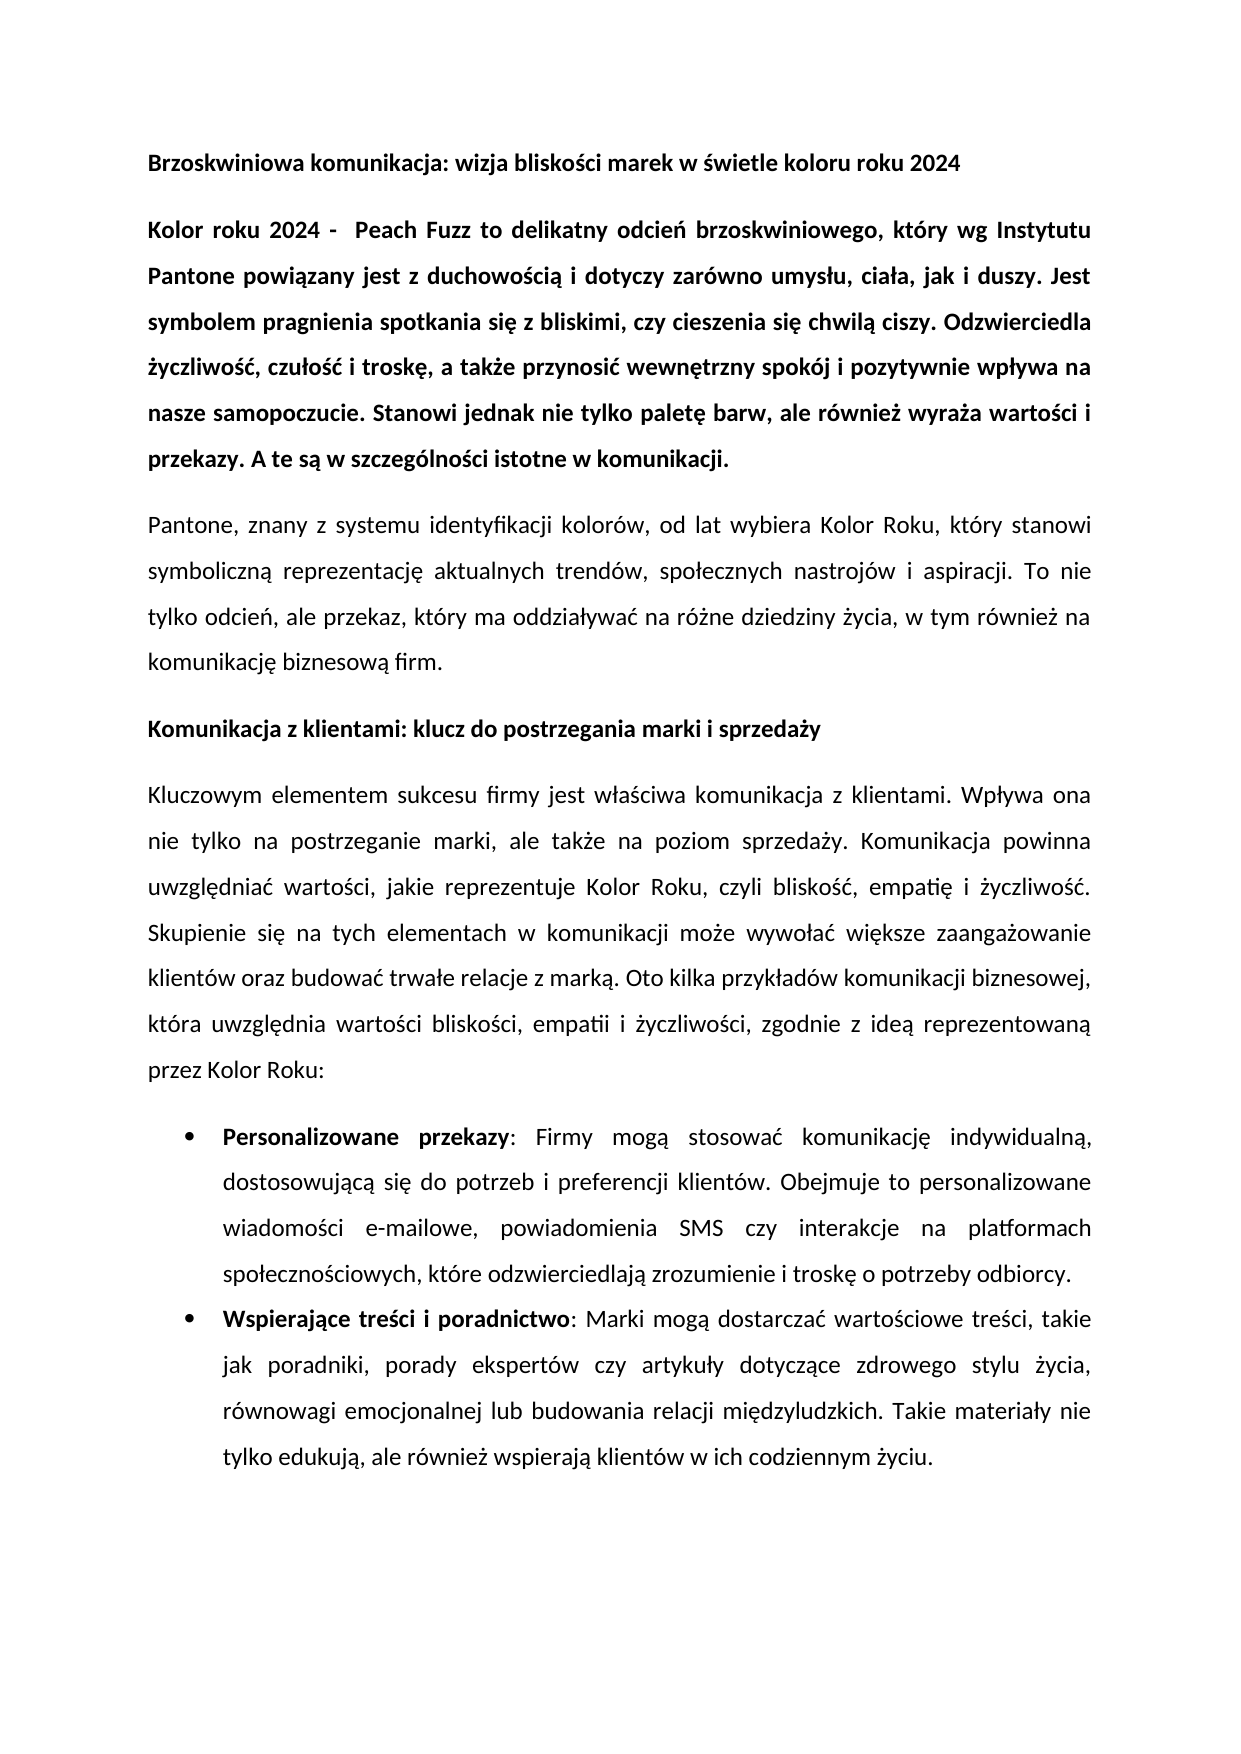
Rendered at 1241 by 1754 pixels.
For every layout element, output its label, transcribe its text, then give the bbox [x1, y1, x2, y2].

text Komunikacja z klientami: klucz do postrzegania marki i sprzedaży [148, 713, 1093, 744]
list Wspierające treści i poradnictwo: Marki mogą dostarczać wartościowe treści, takie jak poradniki, porady ekspertów czy artykuły dotyczące zdrowego stylu życia, równowagi emocjonalnej lub budowania relacji międzyludzkich. Takie materiały nie tylko edukują, ale również wspierają klientów w ich codziennym życiu. [185, 1303, 1093, 1471]
text Kluczowym elementem sukcesu firmy jest właściwa komunikacja z klientami. Wpływa ona nie tylko na postrzeganie marki, ale także na poziom sprzedaży. Komunikacja powinna uwzględniać wartości, jakie reprezentuje Kolor Roku, czyli bliskość, empatię i życzliwość. Skupienie się na tych elementach w komunikacji może wywołać większe zaangażowanie klientów oraz budować trwałe relacje z marką. Oto kilka przykładów komunikacji biznesowej, która uwzględnia wartości bliskości, empatii i życzliwości, zgodnie z ideą reprezentowaną przez Kolor Roku: [148, 780, 1093, 1084]
text Pantone, znany z systemu identyfikacji kolorów, od lat wybiera Kolor Roku, który stanowi symboliczną reprezentację aktualnych trendów, społecznych nastrojów i aspiracji. To nie tylko odcień, ale przekaz, który ma oddziaływać na różne dziedziny życia, w tym również na komunikację biznesową firm. [148, 509, 1093, 677]
text Brzoskwiniowa komunikacja: wizja bliskości marek w świetle koloru roku 2024 [148, 148, 1093, 178]
text Kolor roku 2024 - Peach Fuzz to delikatny odcień brzoskwiniowego, który wg Instytutu Pantone powiązany jest z duchowością i dotyczy zarówno umysłu, ciała, jak i duszy. Jest symbolem pragnienia spotkania się z bliskimi, czy cieszenia się chwilą ciszy. Odzwierciedla życzliwość, czułość i troskę, a także przynosić wewnętrzny spokój i pozytywnie wpływa na nasze samopoczucie. Stanowi jednak nie tylko paletę barw, ale również wyraża wartości i przekazy. A te są w szczególności istotne w komunikacji. [148, 214, 1093, 473]
list Personalizowane przekazy: Firmy mogą stosować komunikację indywidualną, dostosowującą się do potrzeb i preferencji klientów. Obejmuje to personalizowane wiadomości e-mailowe, powiadomienia SMS czy interakcje na platformach społecznościowych, które odzwierciedlają zrozumienie i troskę o potrzeby odbiorcy. [185, 1121, 1093, 1288]
